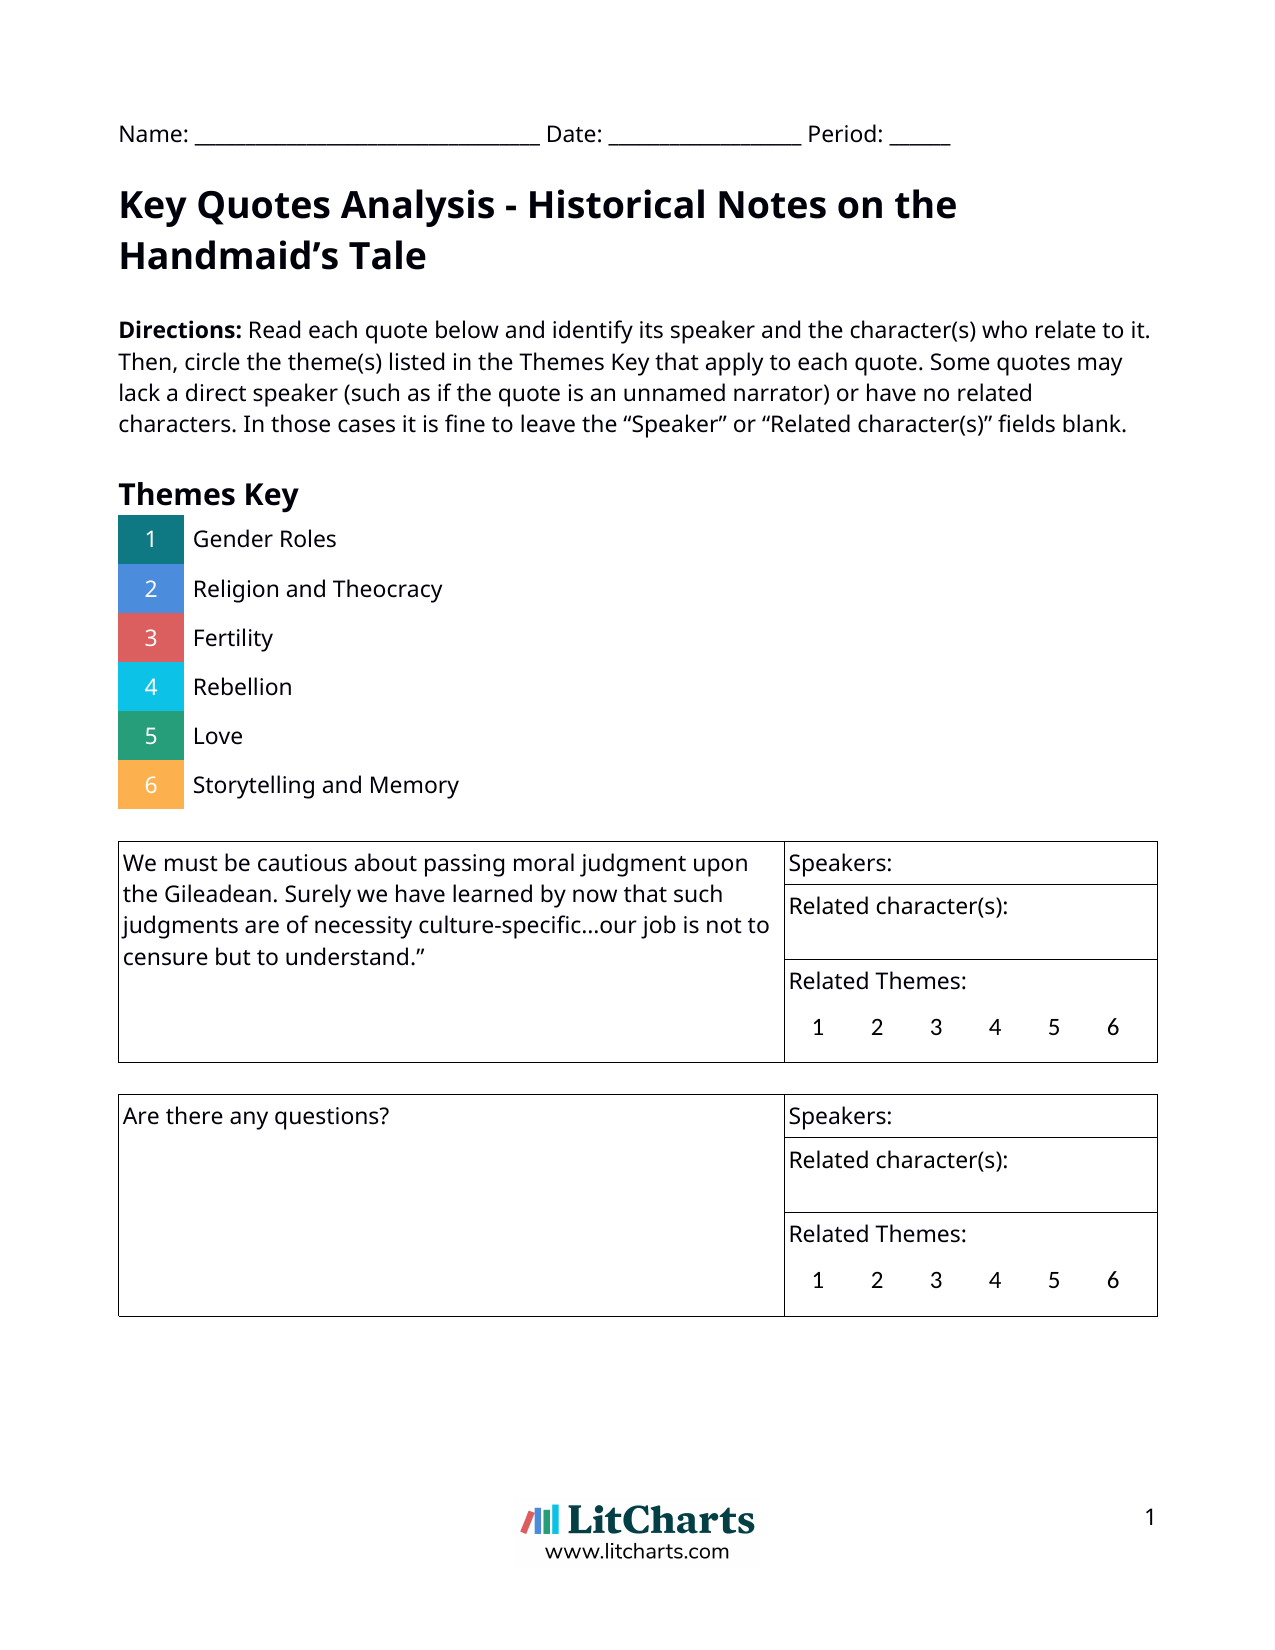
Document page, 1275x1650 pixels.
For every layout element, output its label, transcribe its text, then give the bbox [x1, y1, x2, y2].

table_header Are there any questions? [119, 1095, 784, 1316]
table_cell Rebellion [184, 662, 840, 711]
text Directions: Read each quote below and identify its speaker and the character(s) who relate to it. Then, circle the theme(s) listed in the Themes Key that apply to each quote. Some quotes may lack a direct speaker (such as if the quote is an unnamed narrator) or have no related characters. In those cases it is fine to leave the “Speaker” or “Related character(s)” fields blank. [118, 314, 1157, 439]
table_cell 5 [118, 711, 184, 760]
table_cell Religion and Theocracy [184, 564, 840, 613]
table_cell Related Themes: [785, 1213, 1157, 1316]
table_cell 3 [118, 613, 184, 662]
table_header Gender Roles [184, 515, 840, 564]
table_cell Related character(s): [785, 1138, 1157, 1212]
text Themes Key [118, 473, 1157, 514]
table_cell Related character(s): [785, 885, 1157, 958]
table_cell 4 [118, 662, 184, 711]
table_header 1 [118, 515, 184, 564]
table_cell 2 [118, 564, 184, 613]
picture [514, 1498, 761, 1567]
table_cell Love [184, 711, 840, 760]
table_header Speakers: [785, 1095, 1157, 1137]
table_header We must be cautious about passing moral judgment upon the Gileadean. Surely we have learned by now that such judgments are of necessity culture-specific…our job is not to censure but to understand.” [119, 842, 784, 1062]
table_header Speakers: [785, 842, 1157, 884]
table_cell 6 [118, 760, 184, 809]
table_cell Storytelling and Memory [184, 760, 840, 809]
table_cell Fertility [184, 613, 840, 662]
table_cell Related Themes: [785, 960, 1157, 1062]
text Key Quotes Analysis - Historical Notes on the Handmaid’s Tale [118, 178, 1157, 280]
